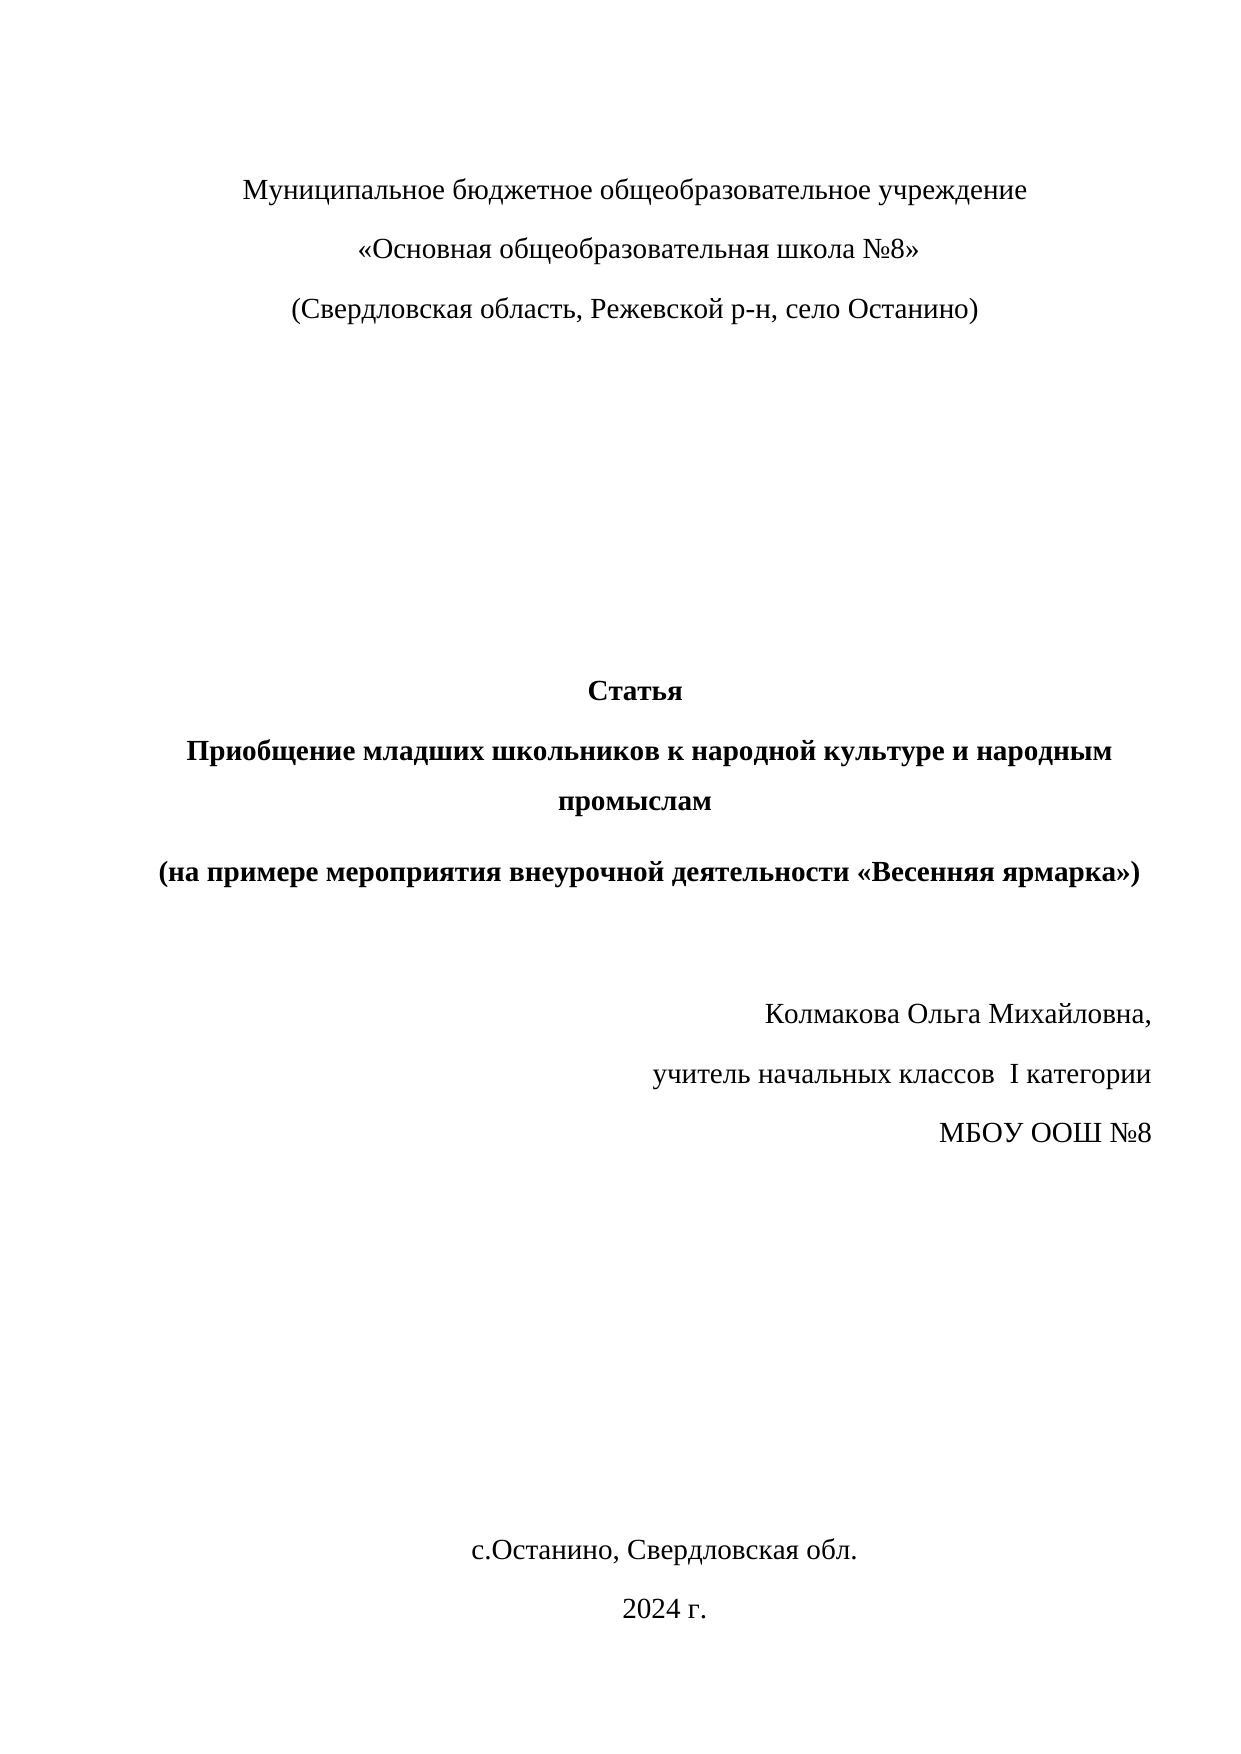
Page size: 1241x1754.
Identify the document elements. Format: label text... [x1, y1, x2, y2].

text учитель начальных классов I категории [118, 1056, 1152, 1089]
text Статья [118, 673, 1152, 707]
text Приобщение младших школьников к народной культуре и народным промыслам [118, 733, 1152, 816]
text МБОУ ООШ №8 [118, 1115, 1152, 1149]
text Колмакова Ольга Михайловна, [118, 996, 1152, 1030]
text 2024 г. [177, 1592, 1152, 1625]
text «Основная общеобразовательная школа №8» [118, 231, 1152, 265]
text Муниципальное бюджетное общеобразовательное учреждение [118, 172, 1152, 206]
text (на примере мероприятия внеурочной деятельности «Весенняя ярмарка») [118, 854, 1152, 888]
text с.Останино, Свердловская обл. [177, 1532, 1152, 1566]
text (Свердловская область, Режевской р-н, село Останино) [118, 291, 1152, 324]
